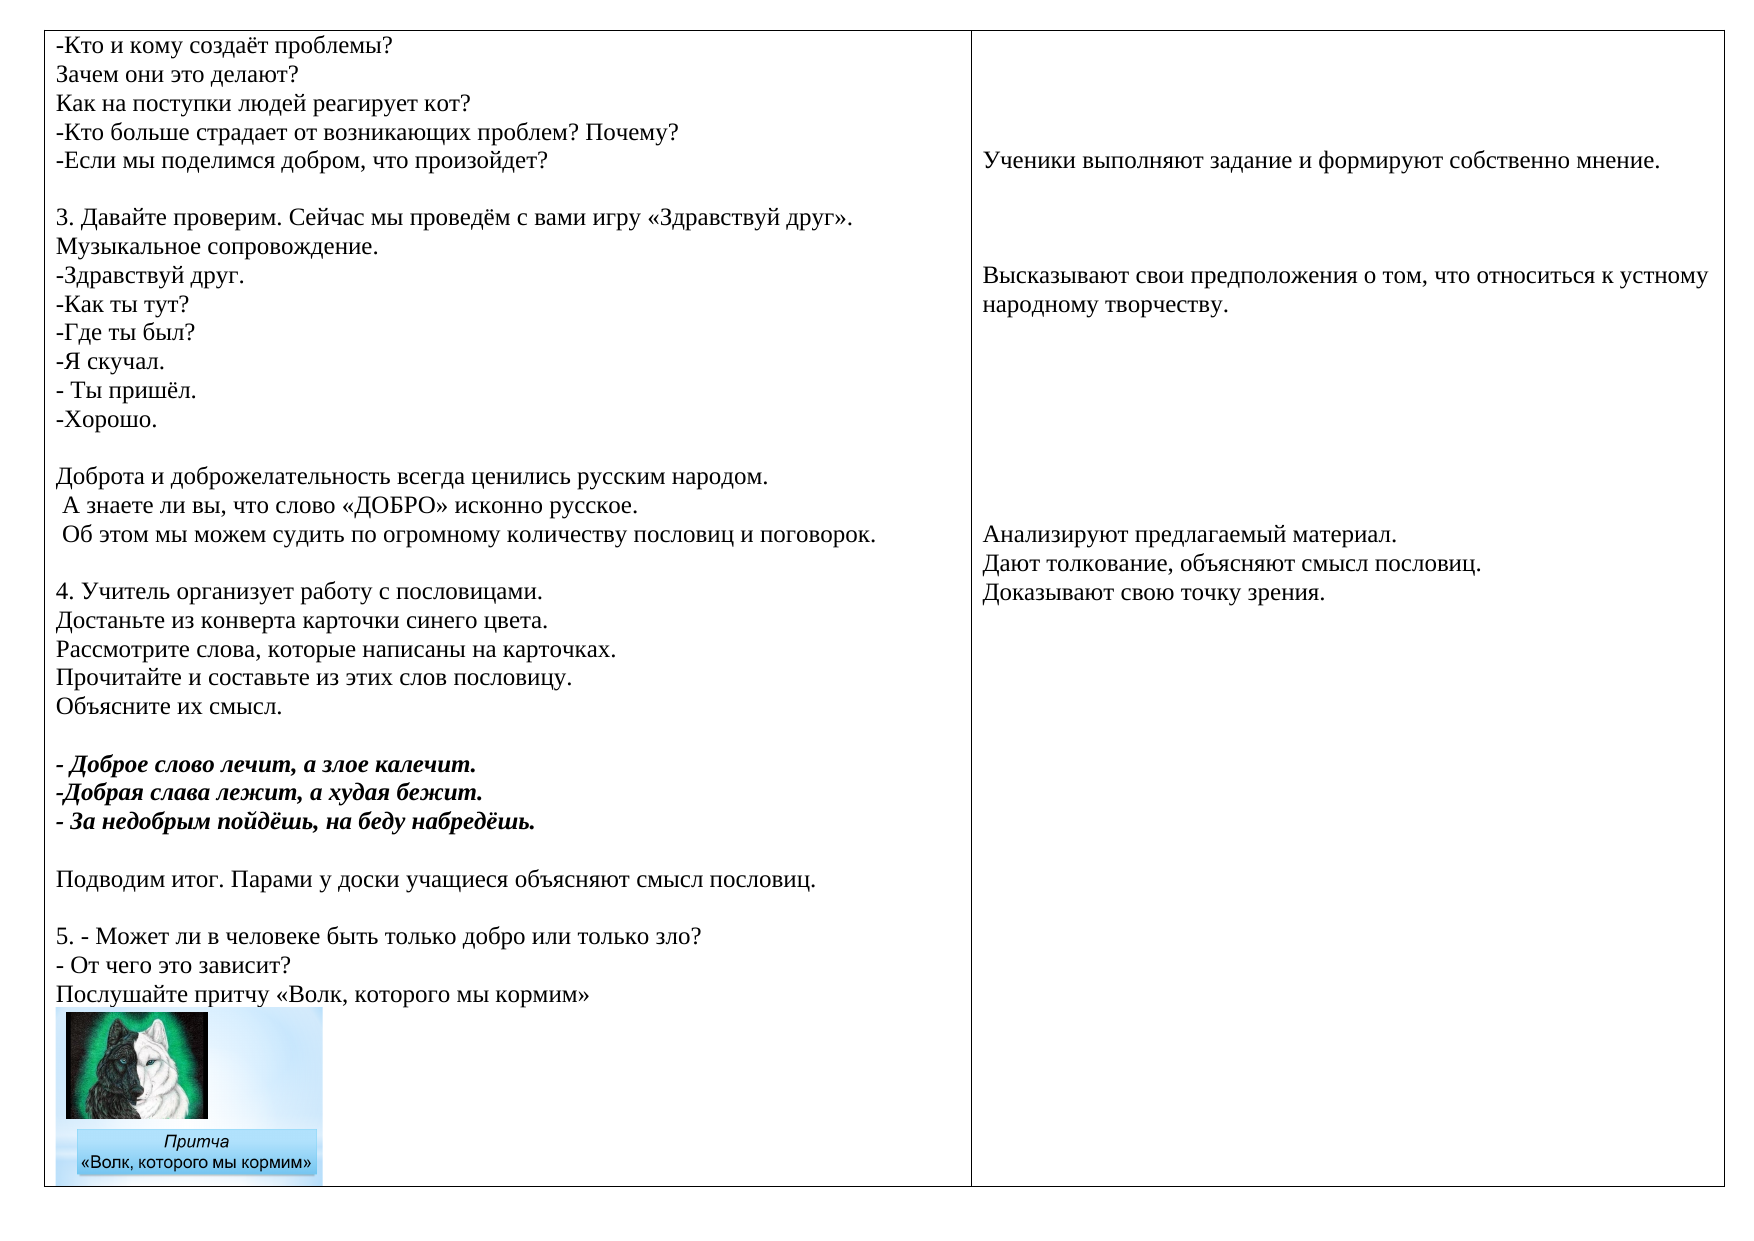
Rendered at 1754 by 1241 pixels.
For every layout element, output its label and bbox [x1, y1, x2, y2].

table_cell [972, 31, 1724, 1186]
picture [55, 1007, 323, 1186]
table_cell [45, 31, 971, 1186]
